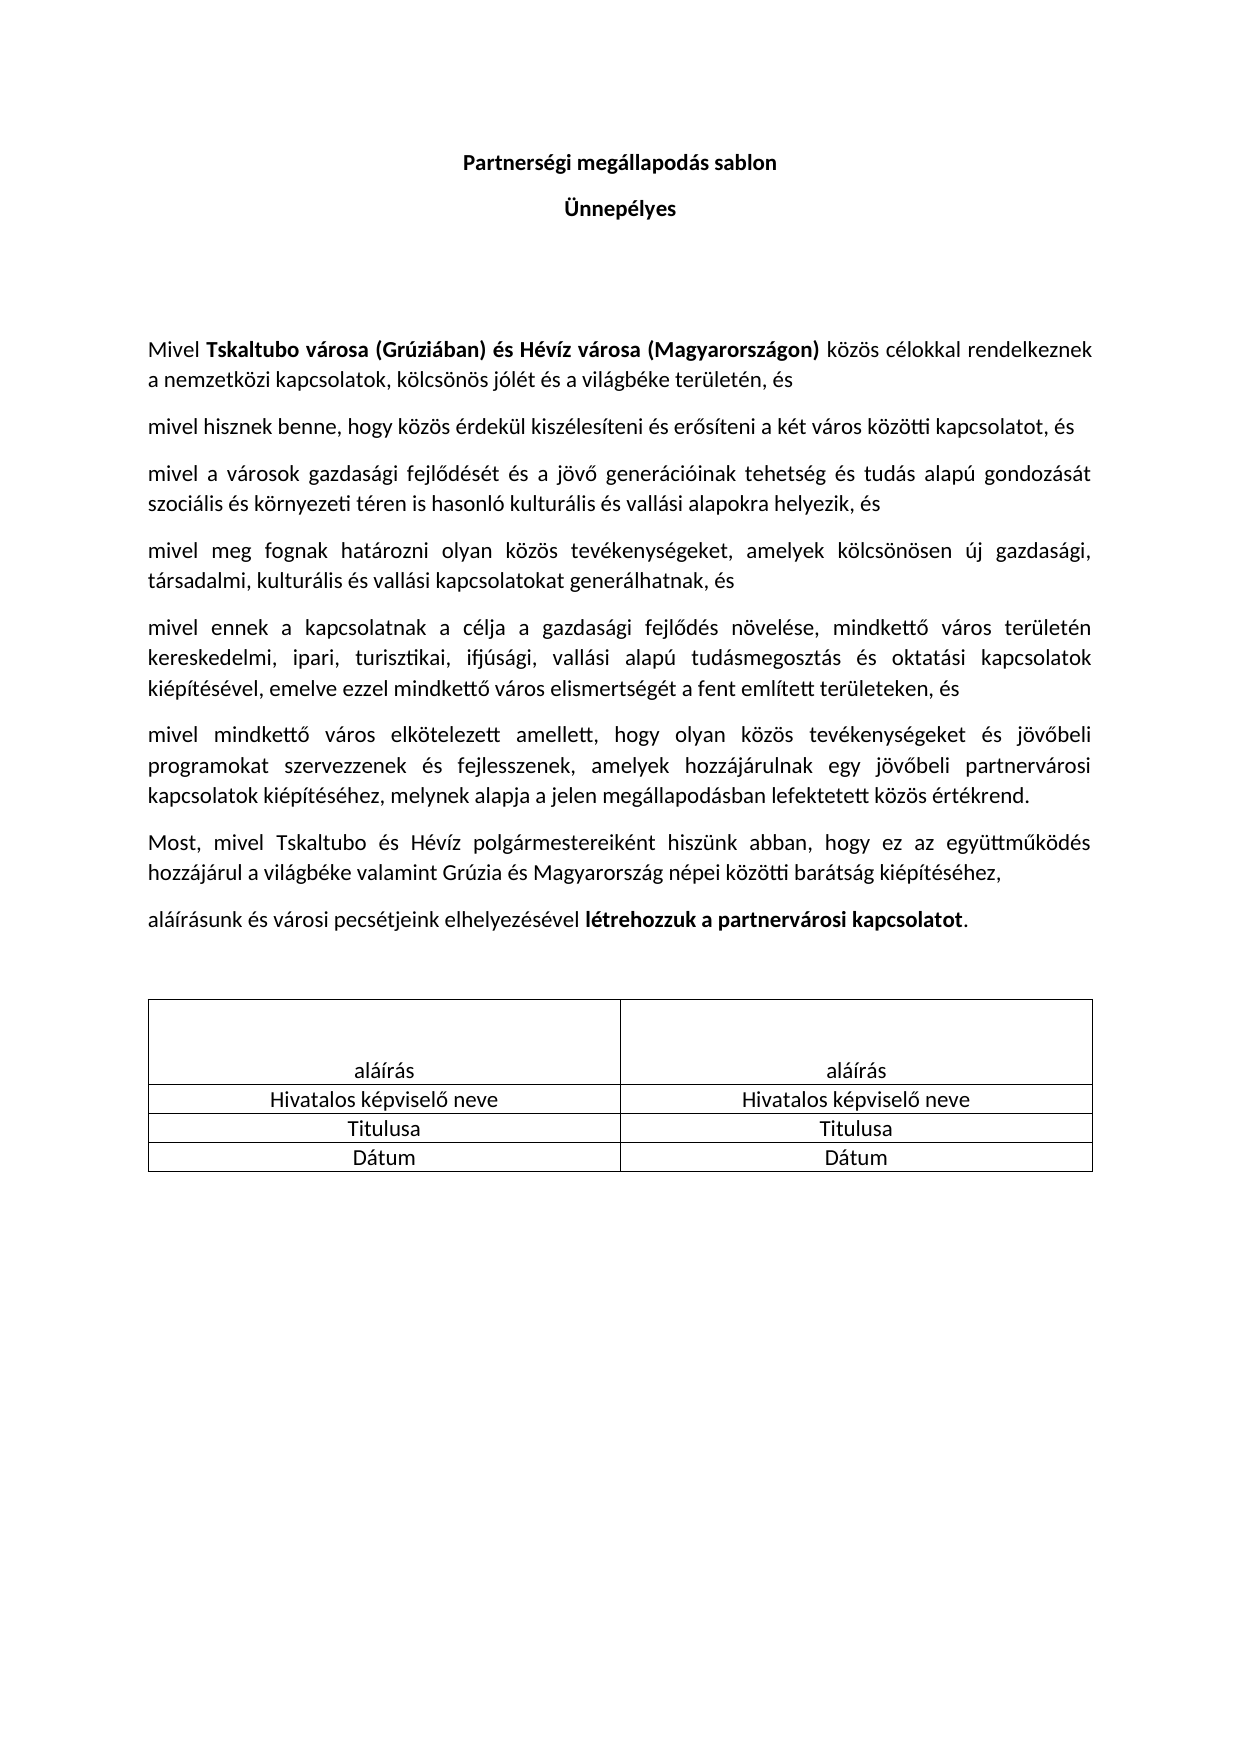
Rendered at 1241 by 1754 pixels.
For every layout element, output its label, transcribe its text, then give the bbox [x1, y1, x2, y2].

table_cell Hivatalos képviselő neve [149, 1085, 620, 1113]
text Most, mivel Tskaltubo és Hévíz polgármestereiként hiszünk abban, hogy ez az együttműködés hozzájárul a világbéke valamint Grúzia és Magyarország népei közötti barátság kiépítéséhez, [148, 828, 1093, 886]
text mivel mindkettő város elkötelezett amellett, hogy olyan közös tevékenységeket és jövőbeli programokat szervezzenek és fejlesszenek, amelyek hozzájárulnak egy jövőbeli partnervárosi kapcsolatok kiépítéséhez, melynek alapja a jelen megállapodásban lefektetett közös értékrend. [148, 721, 1093, 809]
table_cell Titulusa [621, 1114, 1092, 1142]
text Mivel Tskaltubo városa (Grúziában) és Hévíz városa (Magyarországon) közös célokkal rendelkeznek a nemzetközi kapcsolatok, kölcsönös jólét és a világbéke területén, és [148, 335, 1093, 393]
table_cell Dátum [621, 1143, 1092, 1171]
text mivel meg fognak határozni olyan közös tevékenységeket, amelyek kölcsönösen új gazdasági, társadalmi, kulturális és vallási kapcsolatokat generálhatnak, és [148, 536, 1093, 594]
table_cell Hivatalos képviselő neve [621, 1085, 1092, 1113]
text mivel ennek a kapcsolatnak a célja a gazdasági fejlődés növelése, mindkettő város területén kereskedelmi, ipari, turisztikai, ifjúsági, vallási alapú tudásmegosztás és oktatási kapcsolatok kiépítésével, emelve ezzel mindkettő város elismertségét a fent említett területeken, és [148, 613, 1093, 702]
text aláírásunk és városi pecsétjeink elhelyezésével létrehozzuk a partnervárosi kapcsolatot. [148, 905, 1093, 933]
text mivel hisznek benne, hogy közös érdekül kiszélesíteni és erősíteni a két város közötti kapcsolatot, és [148, 412, 1093, 440]
text Ünnepélyes [148, 194, 1093, 222]
text Partnerségi megállapodás sablon [148, 148, 1093, 176]
table_header aláírás [621, 1000, 1092, 1084]
table_cell Dátum [149, 1143, 620, 1171]
table_header aláírás [149, 1000, 620, 1084]
table_cell Titulusa [149, 1114, 620, 1142]
text mivel a városok gazdasági fejlődését és a jövő generációinak tehetség és tudás alapú gondozását szociális és környezeti téren is hasonló kulturális és vallási alapokra helyezik, és [148, 459, 1093, 517]
